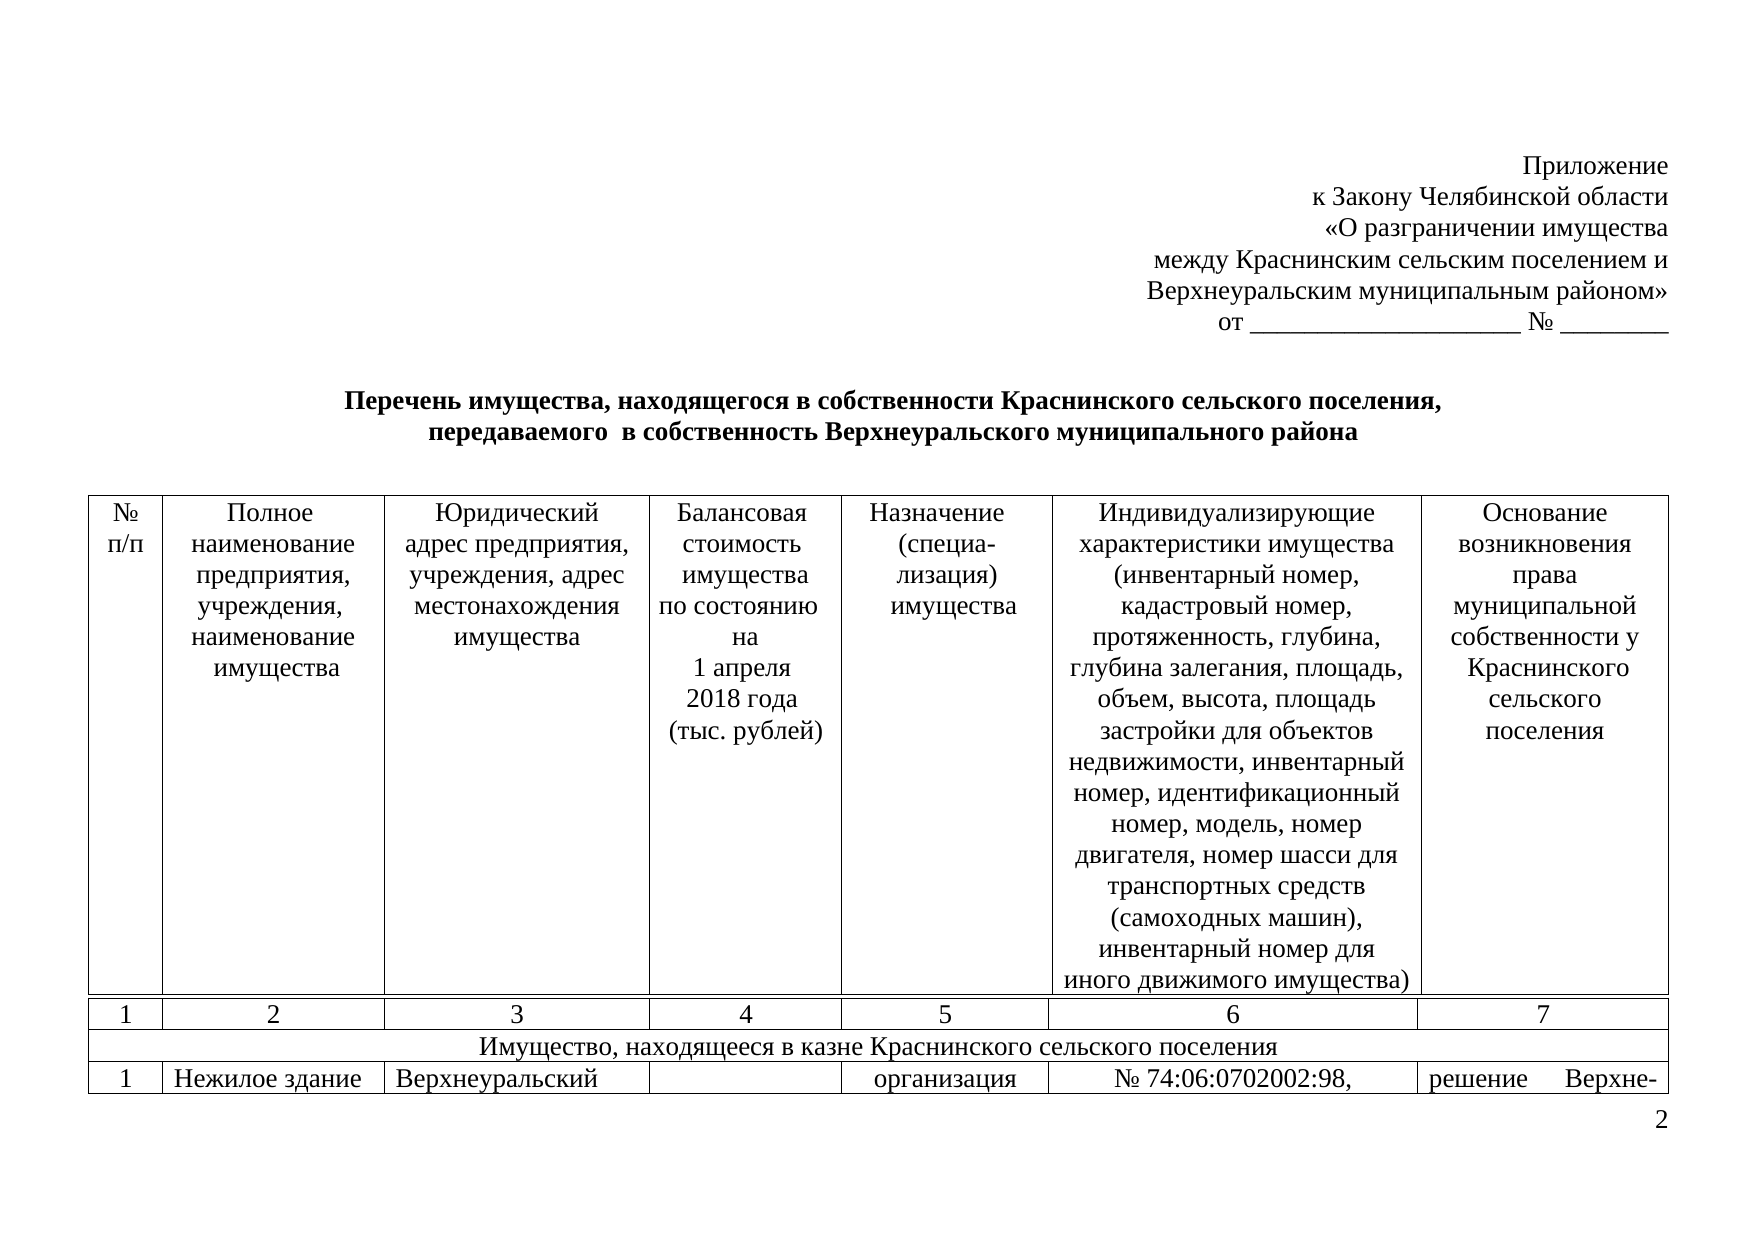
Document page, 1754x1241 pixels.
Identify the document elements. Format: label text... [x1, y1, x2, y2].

table_header 2 [163, 999, 384, 1029]
table_cell 1 [89, 1062, 162, 1093]
table_header 7 [1418, 999, 1668, 1029]
table_header 5 [842, 999, 1048, 1029]
table_header Индивидуализирующие характеристики имущества (инвентарный номер, кадастровый номер, протяженность, глубина, глубина залегания, площадь, объем, высота, площадь застройки для объектов недвижимости, инвентарный номер, идентификационный номер, модель, номер двигателя, номер шасси для транспортных средств (самоходных машин), инвентарный номер для иного движимого имущества) [1053, 496, 1421, 994]
table_cell [650, 1062, 841, 1093]
table_header 1 [89, 999, 162, 1029]
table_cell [385, 1062, 649, 1093]
table_header 6 [1049, 999, 1417, 1029]
table_cell № 74:06:0702002:98, 277,3 кв. м [1049, 1062, 1417, 1093]
text Приложение [118, 149, 1668, 180]
table_cell Имущество, находящееся в казне Краснинского сельского поселения [89, 1030, 1668, 1061]
table_cell организация дошкольного образования [842, 1062, 1048, 1093]
text Перечень имущества, находящегося в собственности Краснинского сельского поселения, [118, 384, 1668, 415]
table_header 3 [385, 999, 649, 1029]
text от ____________________ № ________ [118, 305, 1668, 336]
text Верхнеуральским муниципальным районом» [1077, 274, 1668, 305]
text передаваемого в собственность Верхнеуральского муниципального района [118, 415, 1668, 447]
table_header Полное наименование предприятия, учреждения, наименование имущества [163, 496, 384, 994]
text «О разграничении имущества [118, 212, 1668, 243]
table_header Балансовая стоимость имущества по состоянию на 1 апреля 2018 года (тыс. рублей) [650, 496, 841, 994]
text между Краснинским сельским поселением и [118, 243, 1668, 274]
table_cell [163, 1062, 384, 1093]
text к Закону Челябинской области [118, 180, 1668, 212]
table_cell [1418, 1062, 1668, 1093]
table_header Назначение (специа- лизация) имущества [842, 496, 1052, 994]
table_header № п/п [89, 496, 162, 994]
table_header 4 [650, 999, 841, 1029]
table_header Основание возникновения права муниципальной собственности у Краснинского сельского поселения [1422, 496, 1668, 994]
table_header Юридический адрес предприятия, учреждения, адрес местонахождения имущества [385, 496, 649, 994]
